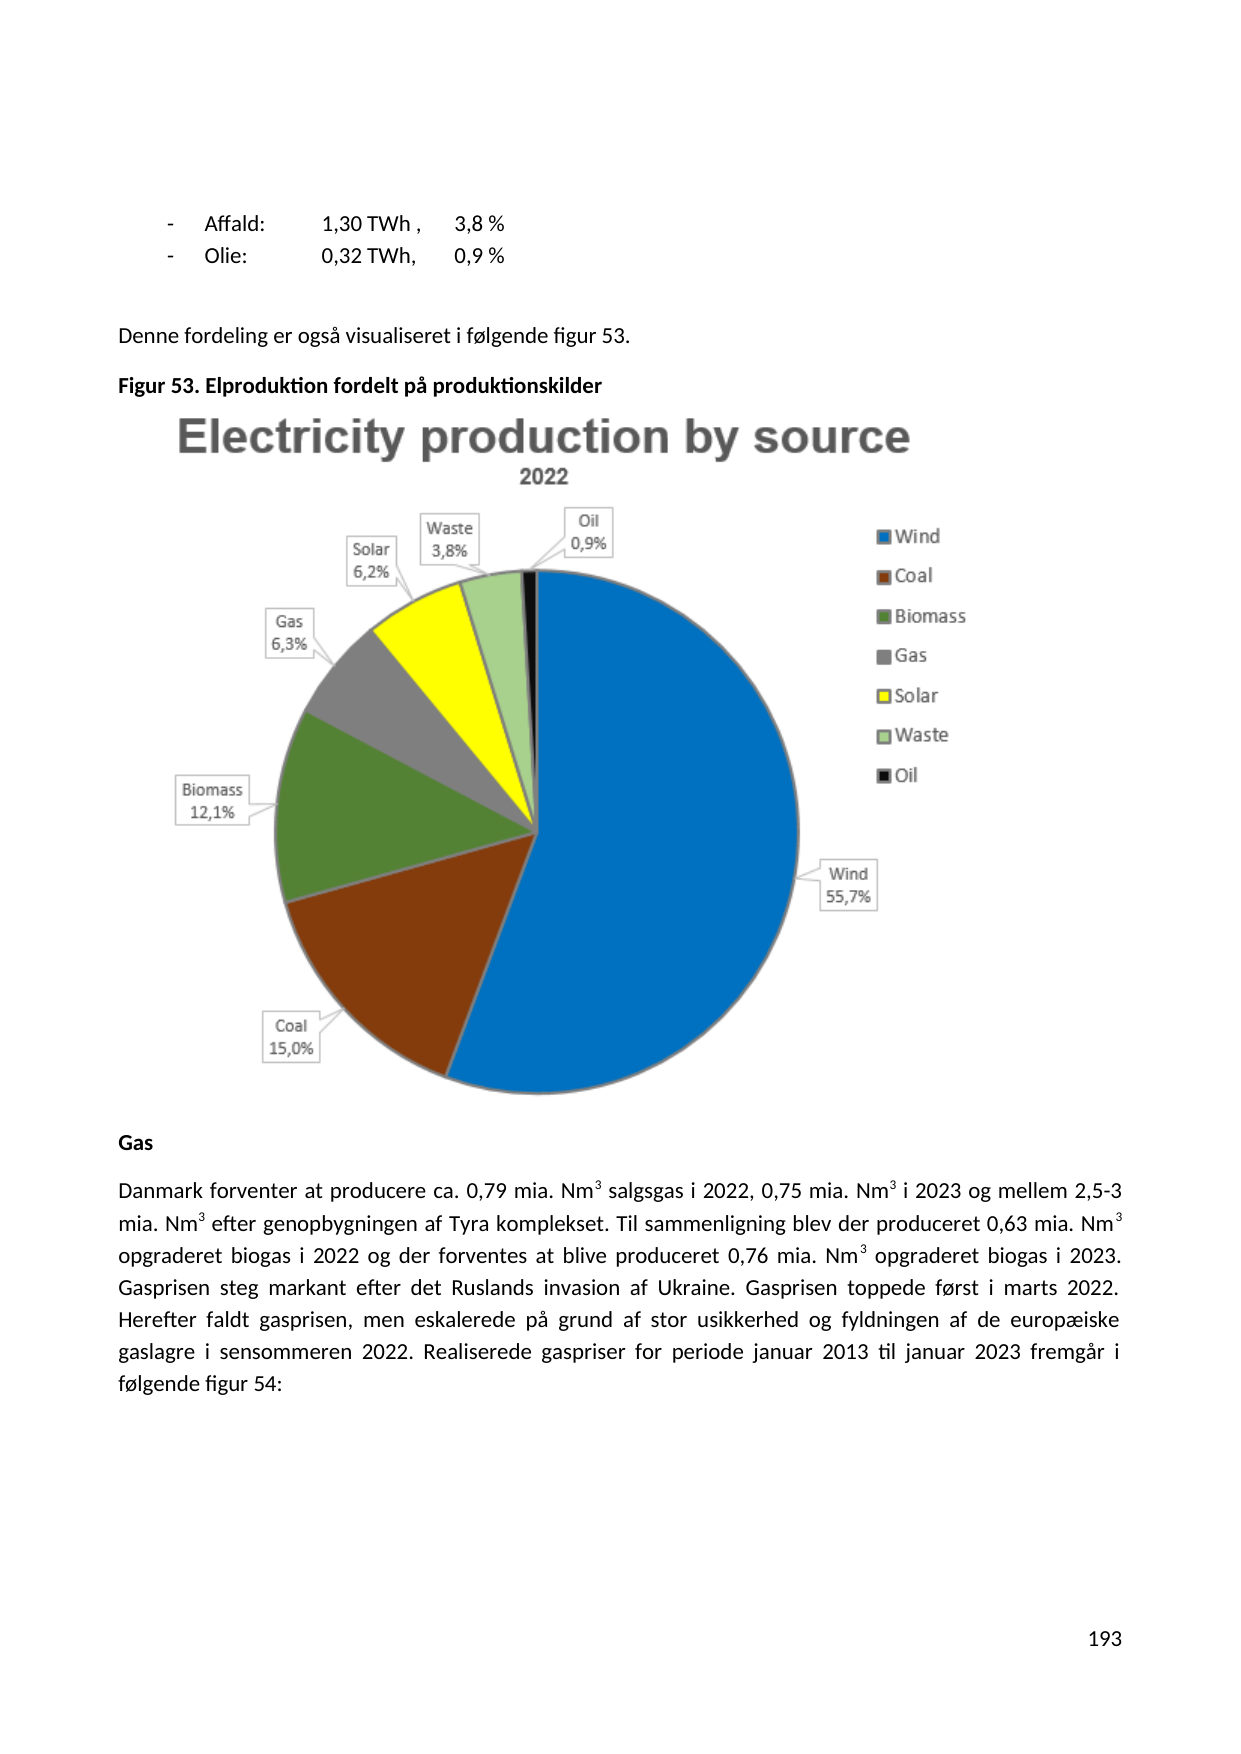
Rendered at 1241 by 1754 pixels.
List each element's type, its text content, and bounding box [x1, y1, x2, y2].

text Denne fordeling er også visualiseret i følgende figur 53. [118, 322, 1122, 350]
text Danmark forventer at producere ca. 0,79 mia. Nm3 salgsgas i 2022, 0,75 mia. Nm3 i 2023 og mellem 2,5-3 mia. Nm3 efter genopbygningen af Tyra komplekset. Til sammenligning blev der produceret 0,63 mia. Nm3 opgraderet biogas i 2022 og der forventes at blive produceret 0,76 mia. Nm3 opgraderet biogas i 2023. Gasprisen steg markant efter det Ruslands invasion af Ukraine. Gasprisen toppede først i marts 2022. Herefter faldt gasprisen, men eskalerede på grund af stor usikkerhed og fyldningen af de europæiske gaslagre i sensommeren 2022. Realiserede gaspriser for periode januar 2013 til januar 2023 fremgår i følgende figur 54: [118, 1176, 1122, 1398]
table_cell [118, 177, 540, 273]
text Figur 53. Elproduktion fordelt på produktionskilder [118, 372, 1098, 399]
text Gas [118, 1128, 1122, 1156]
picture [118, 399, 1003, 1107]
